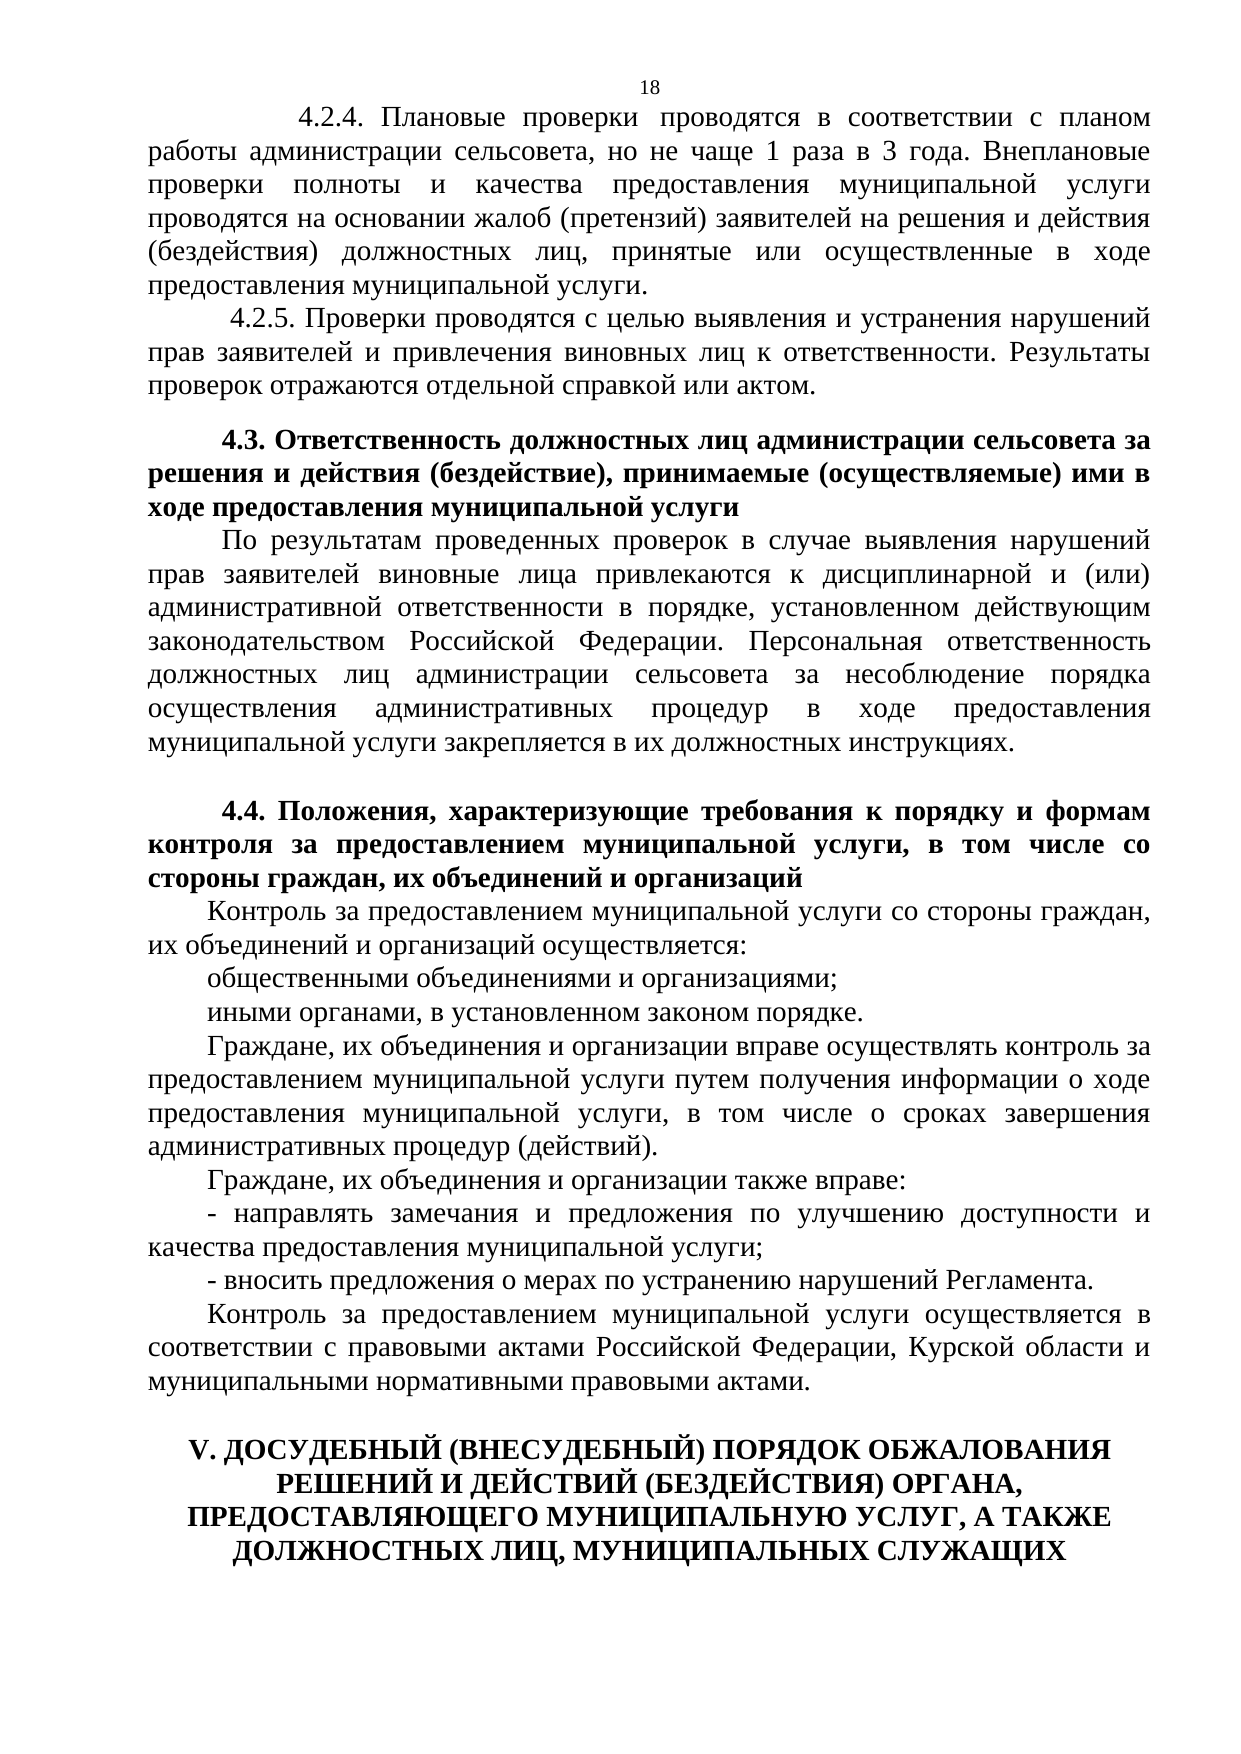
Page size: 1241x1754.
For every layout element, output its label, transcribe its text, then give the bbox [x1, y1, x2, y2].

text V. ДОСУДЕБНЫЙ (ВНЕСУДЕБНЫЙ) ПОРЯДОК ОБЖАЛОВАНИЯ РЕШЕНИЙ И ДЕЙСТВИЙ (БЕЗДЕЙСТВИЯ) ОРГАНА, ПРЕДОСТАВЛЯЮЩЕГО МУНИЦИПАЛЬНУЮ УСЛУГ, А ТАКЖЕ ДОЛЖНОСТНЫХ ЛИЦ, МУНИЦИПАЛЬНЫХ СЛУЖАЩИХ [148, 1432, 1152, 1566]
text 4.4. Положения, характеризующие требования к порядку и формам контроля за предоставлением муниципальной услуги, в том числе со стороны граждан, их объединений и организаций [148, 793, 1152, 893]
text 4.2.4. Плановые проверки проводятся в соответствии с планом работы администрации сельсовета, но не чаще 1 раза в 3 года. Внеплановые проверки полноты и качества предоставления муниципальной услуги проводятся на основании жалоб (претензий) заявителей на решения и действия (бездействия) должностных лиц, принятые или осуществленные в ходе предоставления муниципальной услуги. [148, 99, 1152, 300]
text иными органами, в установленном законом порядке. [148, 994, 1152, 1028]
text По результатам проведенных проверок в случае выявления нарушений прав заявителей виновные лица привлекаются к дисциплинарной и (или) административной ответственности в порядке, установленном действующим законодательством Российской Федерации. Персональная ответственность должностных лиц администрации сельсовета за несоблюдение порядка осуществления административных процедур в ходе предоставления муниципальной услуги закрепляется в их должностных инструкциях. [148, 522, 1152, 757]
text - вносить предложения о мерах по устранению нарушений Регламента. [148, 1262, 1152, 1296]
text Контроль за предоставлением муниципальной услуги осуществляется в соответствии с правовыми актами Российской Федерации, Курской области и муниципальными нормативными правовыми актами. [148, 1296, 1152, 1397]
text Контроль за предоставлением муниципальной услуги со стороны граждан, их объединений и организаций осуществляется: [148, 893, 1152, 961]
text общественными объединениями и организациями; [148, 961, 1152, 994]
text 4.2.5. Проверки проводятся с целью выявления и устранения нарушений прав заявителей и привлечения виновных лиц к ответственности. Результаты проверок отражаются отдельной справкой или актом. [148, 300, 1152, 401]
text Граждане, их объединения и организации также вправе: [148, 1162, 1152, 1195]
text - направлять замечания и предложения по улучшению доступности и качества предоставления муниципальной услуги; [148, 1195, 1152, 1262]
text 4.3. Ответственность должностных лиц администрации сельсовета за решения и действия (бездействие), принимаемые (осуществляемые) ими в ходе предоставления муниципальной услуги [148, 422, 1152, 522]
text Граждане, их объединения и организации вправе осуществлять контроль за предоставлением муниципальной услуги путем получения информации о ходе предоставления муниципальной услуги, в том числе о сроках завершения административных процедур (действий). [148, 1028, 1152, 1162]
